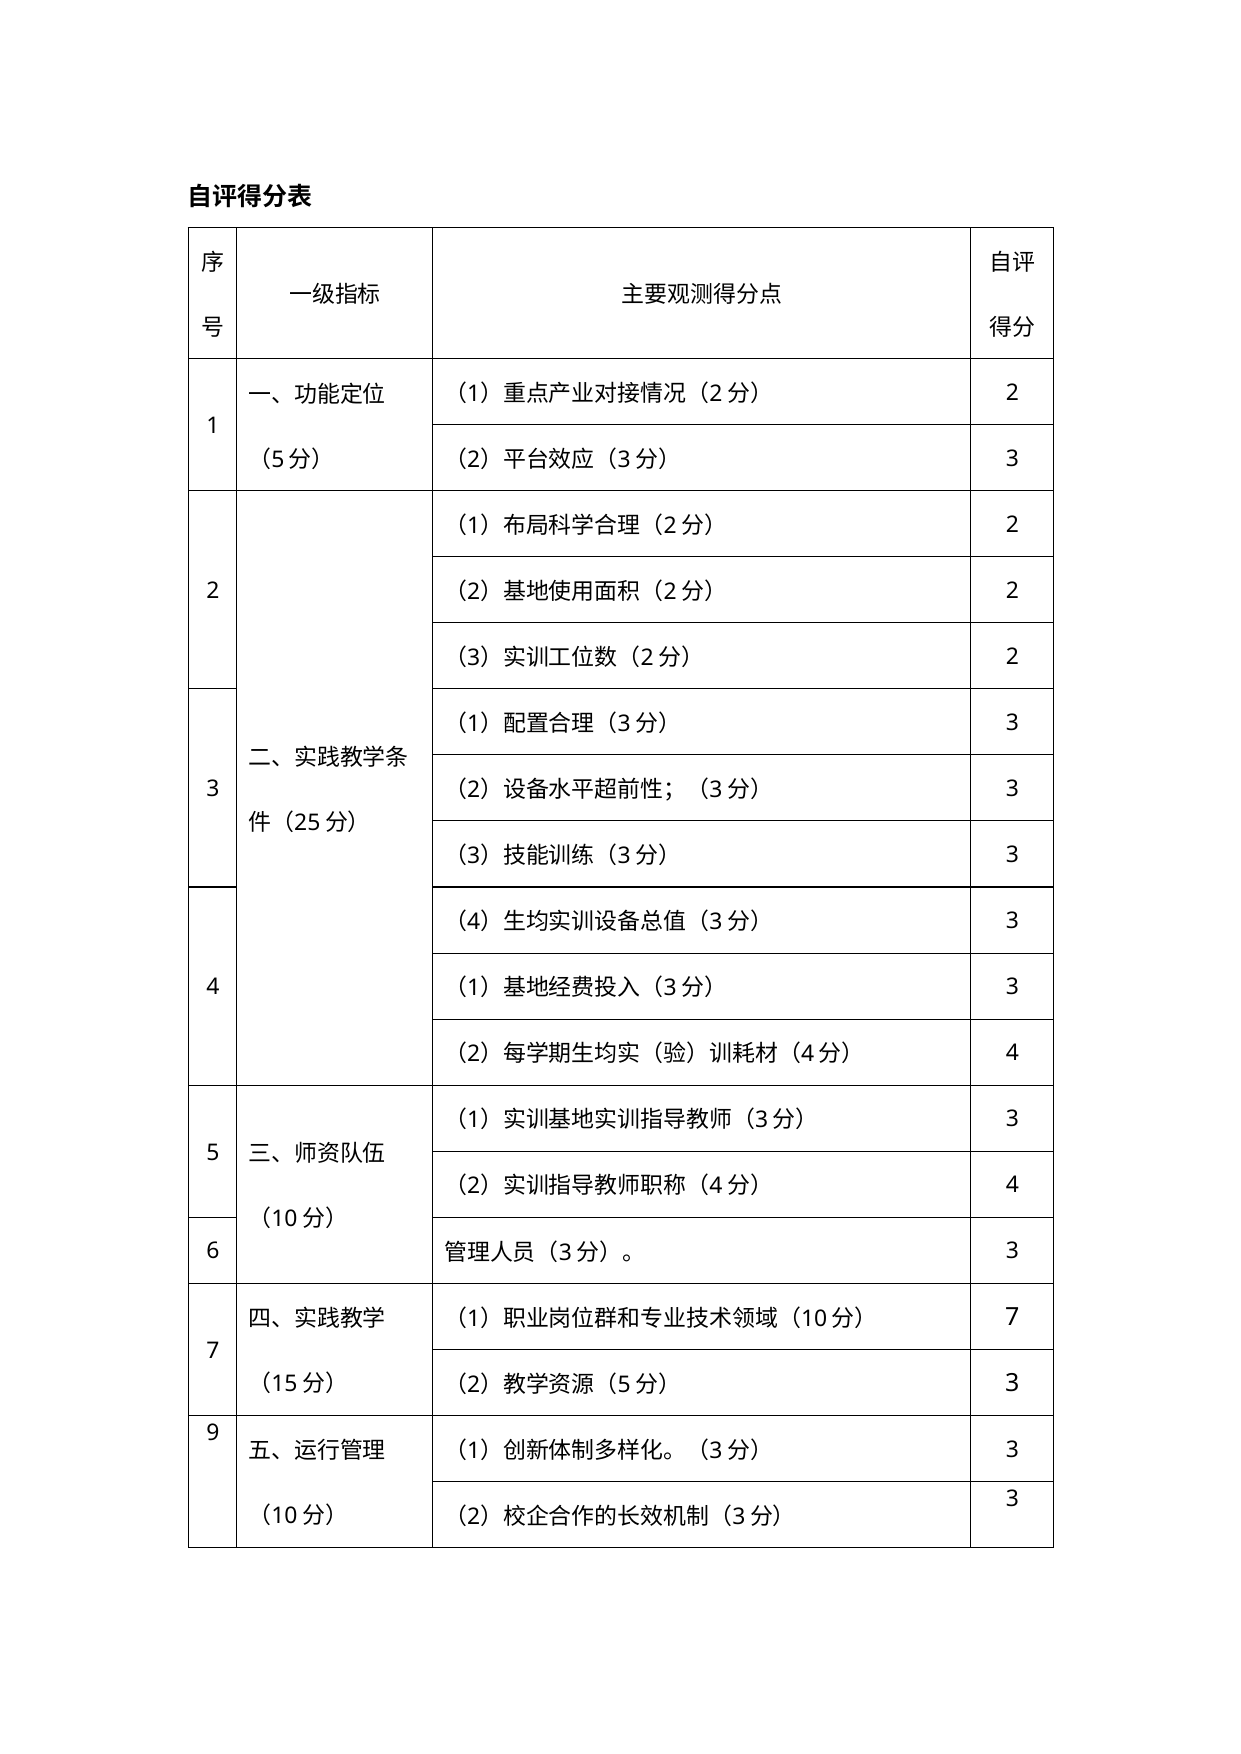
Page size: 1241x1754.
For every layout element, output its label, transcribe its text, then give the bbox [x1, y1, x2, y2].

table_cell 4 [971, 1152, 1053, 1217]
table_cell （2）平台效应（3分） [433, 425, 970, 490]
table_cell 1 [189, 359, 236, 490]
table_cell 3 [971, 821, 1053, 886]
table_cell 2 [971, 623, 1053, 688]
table_cell 四、实践教学（15分） [237, 1284, 432, 1415]
text 自评得分表 [187, 162, 1053, 227]
table_cell （2）实训指导教师职称（4分） [433, 1152, 970, 1217]
table_cell 3 [971, 689, 1053, 754]
table_cell （3）技能训练（3分） [433, 821, 970, 886]
table_header 主要观测得分点 [433, 228, 970, 358]
table_cell 一、功能定位（5分） [237, 359, 432, 490]
table_cell 2 [971, 557, 1053, 622]
table_cell 3 [971, 888, 1053, 952]
table_cell 6 [189, 1218, 236, 1283]
table_cell 4 [971, 1020, 1053, 1084]
table_cell 3 [971, 954, 1053, 1018]
table_cell （3）实训工位数（2分） [433, 623, 970, 688]
table_cell 3 [971, 1482, 1053, 1547]
table_cell 3 [971, 1350, 1053, 1415]
table_cell （1）实训基地实训指导教师（3分） [433, 1086, 970, 1151]
table_cell 2 [971, 359, 1053, 424]
table_cell 5 [189, 1086, 236, 1217]
table_cell 3 [971, 1416, 1053, 1481]
table_cell （1）创新体制多样化。（3分） [433, 1416, 970, 1481]
table_cell 4 [189, 888, 236, 1084]
table_header 一级指标 [237, 228, 432, 358]
table_cell 3 [971, 1086, 1053, 1151]
table_cell 三、师资队伍（10分） [237, 1086, 432, 1283]
table_cell 五、运行管理（10分） [237, 1416, 432, 1547]
table_cell 3 [971, 755, 1053, 820]
table_header 序号 [189, 228, 236, 358]
table_cell （1）职业岗位群和专业技术领域（10分） [433, 1284, 970, 1349]
table_cell （2）基地使用面积（2分） [433, 557, 970, 622]
table_cell （2）教学资源（5分） [433, 1350, 970, 1415]
table_cell 二、实践教学条件（25分） [237, 491, 432, 1084]
table_cell 管理人员（3分）。 [433, 1218, 970, 1283]
table_cell （1）重点产业对接情况（2分） [433, 359, 970, 424]
table_cell 3 [971, 1218, 1053, 1283]
table_cell （1）配置合理（3分） [433, 689, 970, 754]
table_cell （2）设备水平超前性；（3分） [433, 755, 970, 820]
table_cell （2）每学期生均实（验）训耗材（4分） [433, 1020, 970, 1084]
table_cell 7 [189, 1284, 236, 1415]
table_cell 7 [971, 1284, 1053, 1349]
table_cell 3 [189, 689, 236, 886]
table_cell 2 [189, 491, 236, 688]
table_cell （1）基地经费投入（3分） [433, 954, 970, 1018]
table_cell （4）生均实训设备总值（3分） [433, 888, 970, 952]
table_cell （1）布局科学合理（2分） [433, 491, 970, 556]
table_cell 3 [971, 425, 1053, 490]
table_cell 2 [971, 491, 1053, 556]
table_header 自评得分 [971, 228, 1053, 358]
table_cell （2）校企合作的长效机制（3分） [433, 1482, 970, 1547]
table_cell 9 [189, 1416, 236, 1547]
